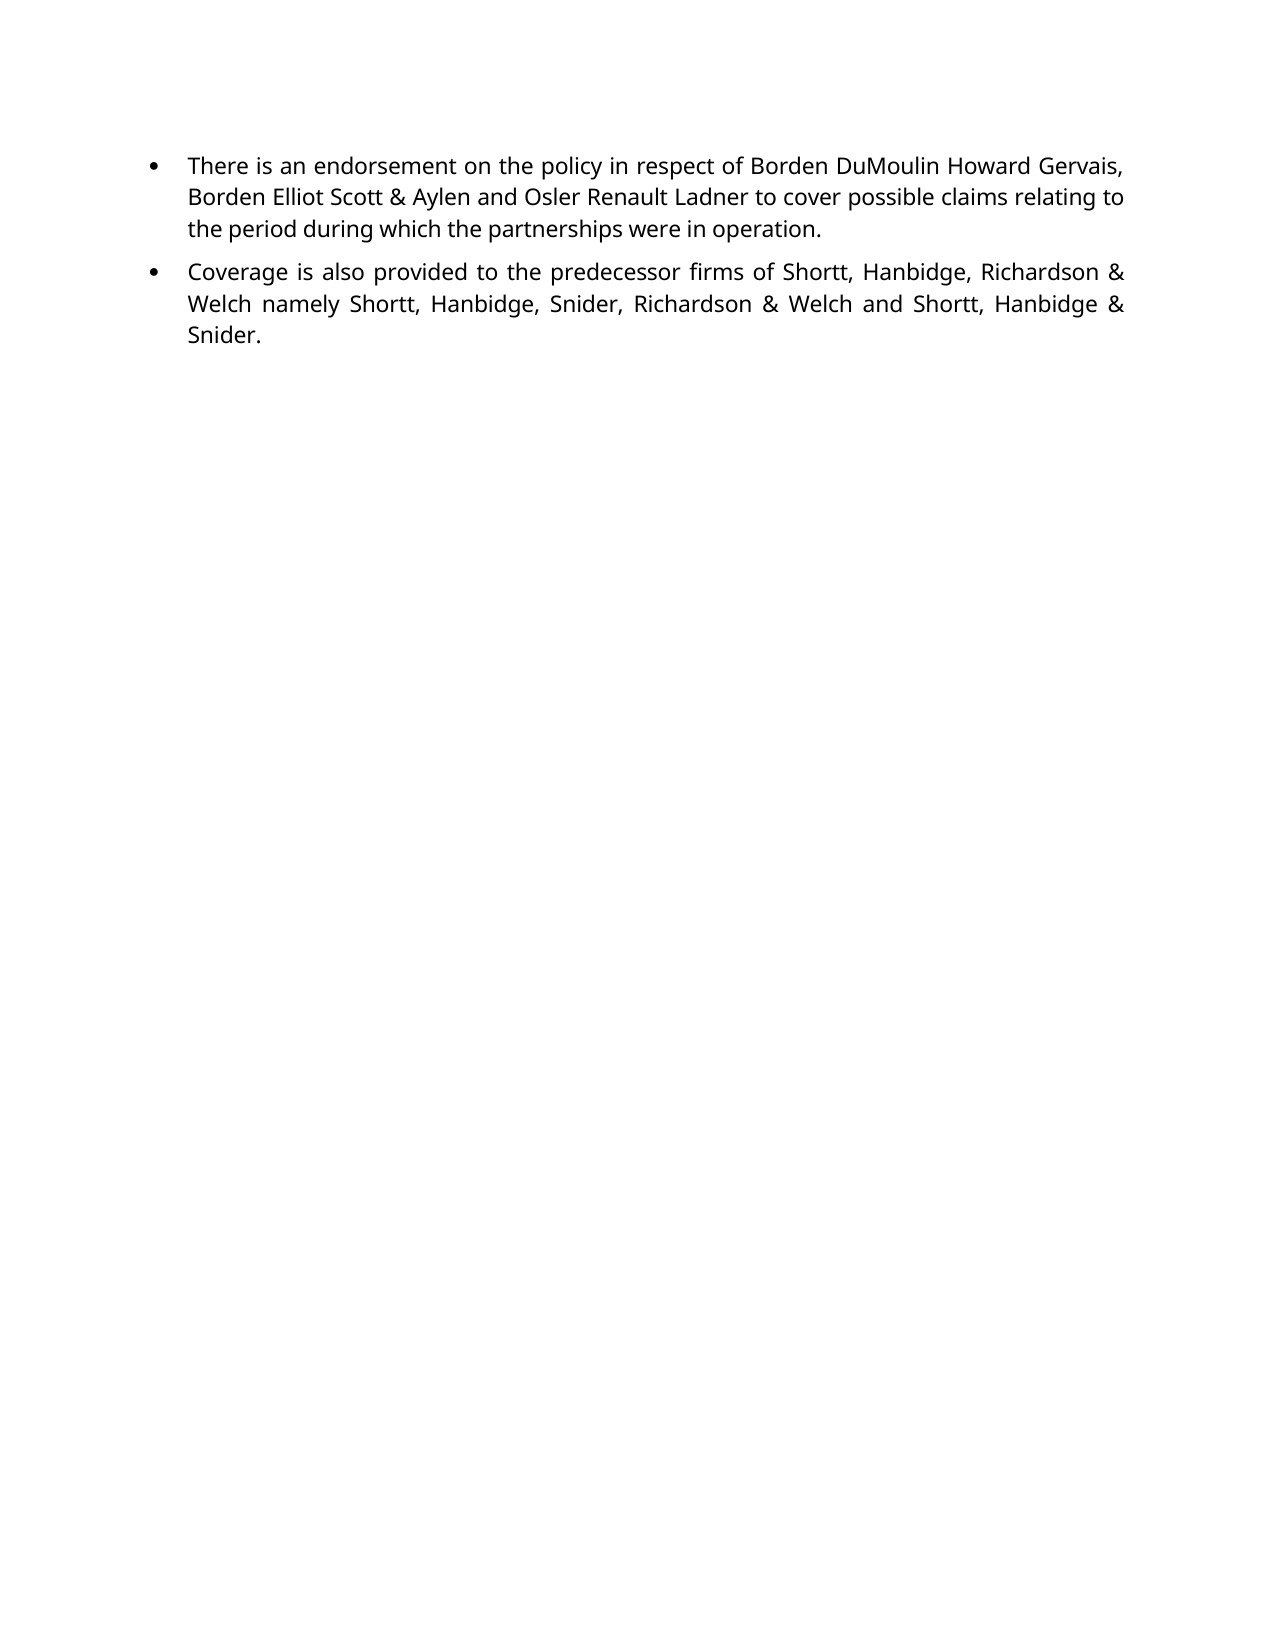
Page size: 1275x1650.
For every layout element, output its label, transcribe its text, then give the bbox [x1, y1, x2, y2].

list There is an endorsement on the policy in respect of Borden DuMoulin Howard Gervais, Borden Elliot Scott & Aylen and Osler Renault Ladner to cover possible claims relating to the period during which the partnerships were in operation. [150, 150, 1125, 244]
list Coverage is also provided to the predecessor firms of Shortt, Hanbidge, Richardson & Welch namely Shortt, Hanbidge, Snider, Richardson & Welch and Shortt, Hanbidge & Snider. [150, 256, 1125, 350]
